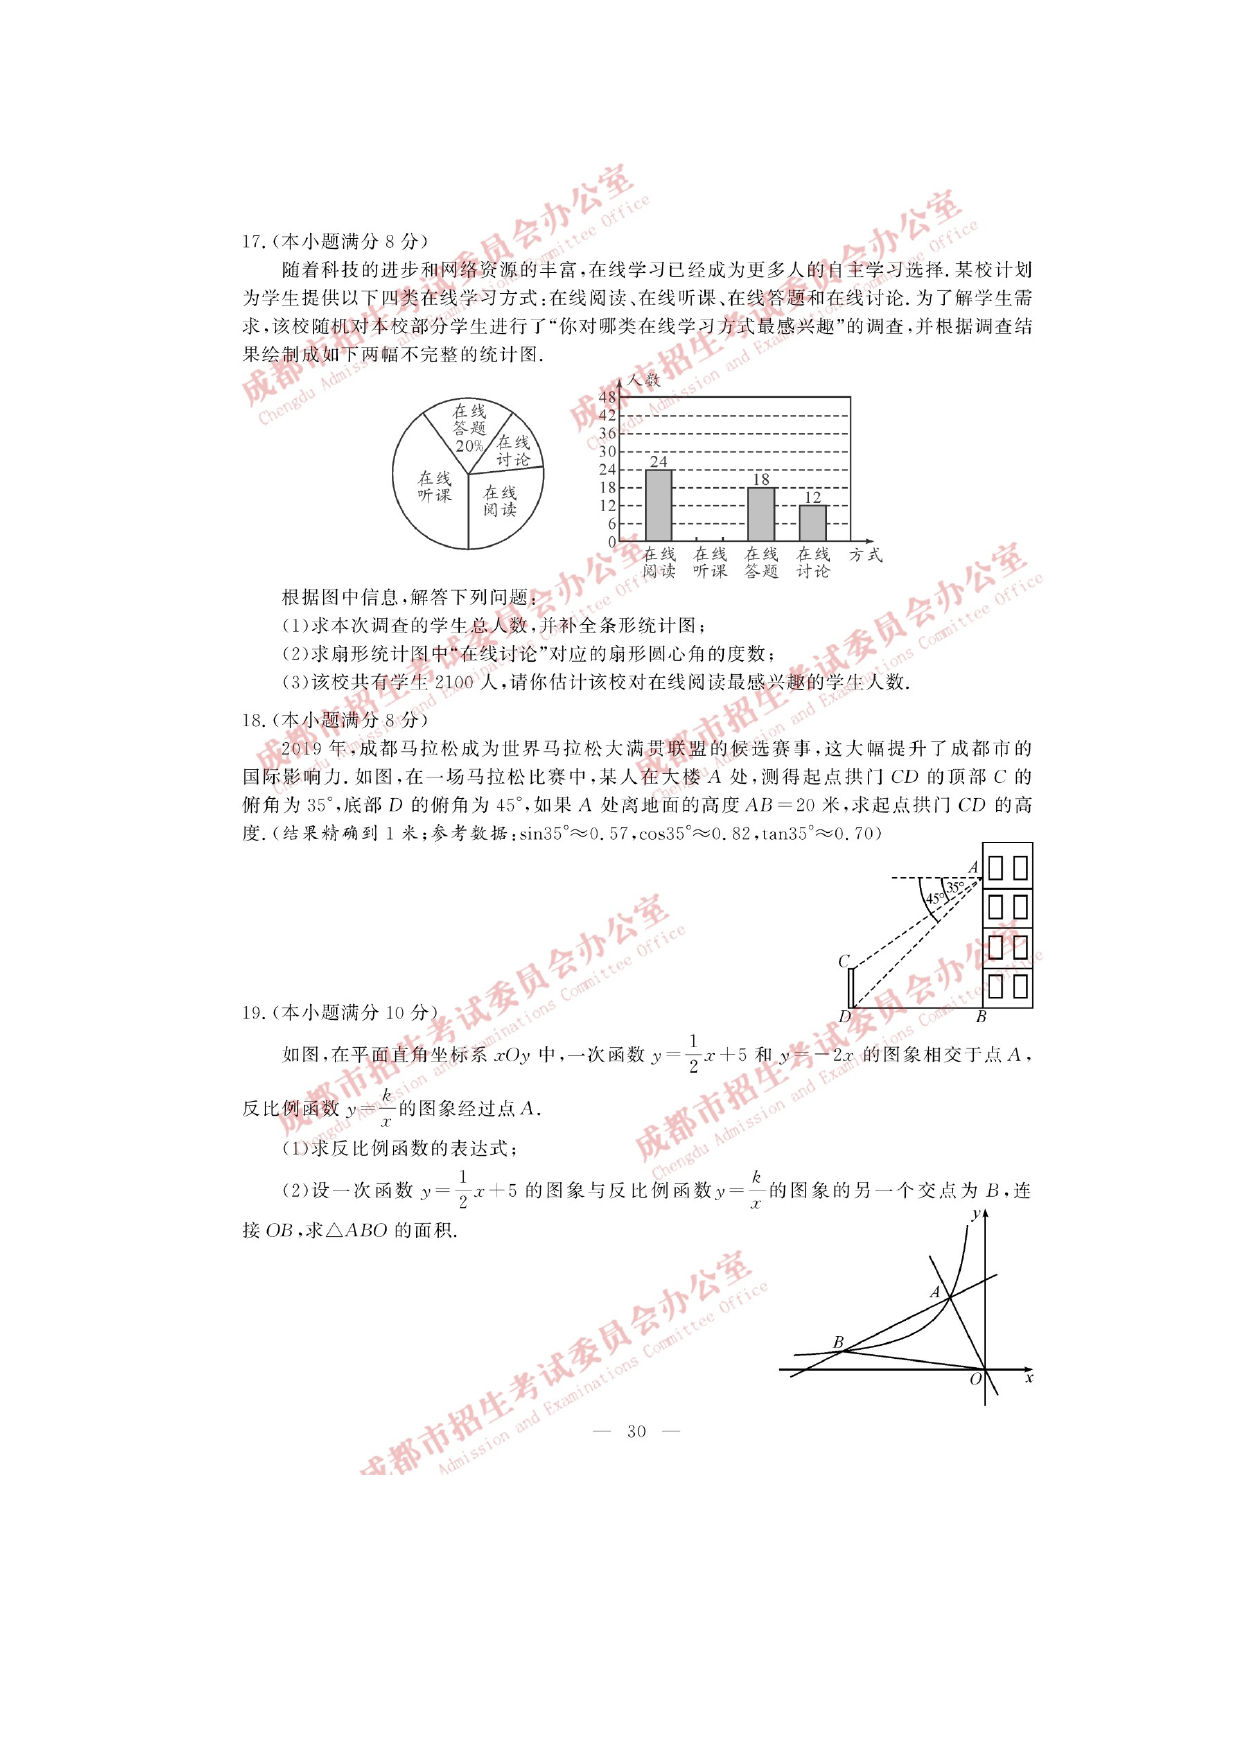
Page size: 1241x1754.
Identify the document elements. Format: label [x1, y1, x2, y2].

picture [187, 162, 1074, 1475]
